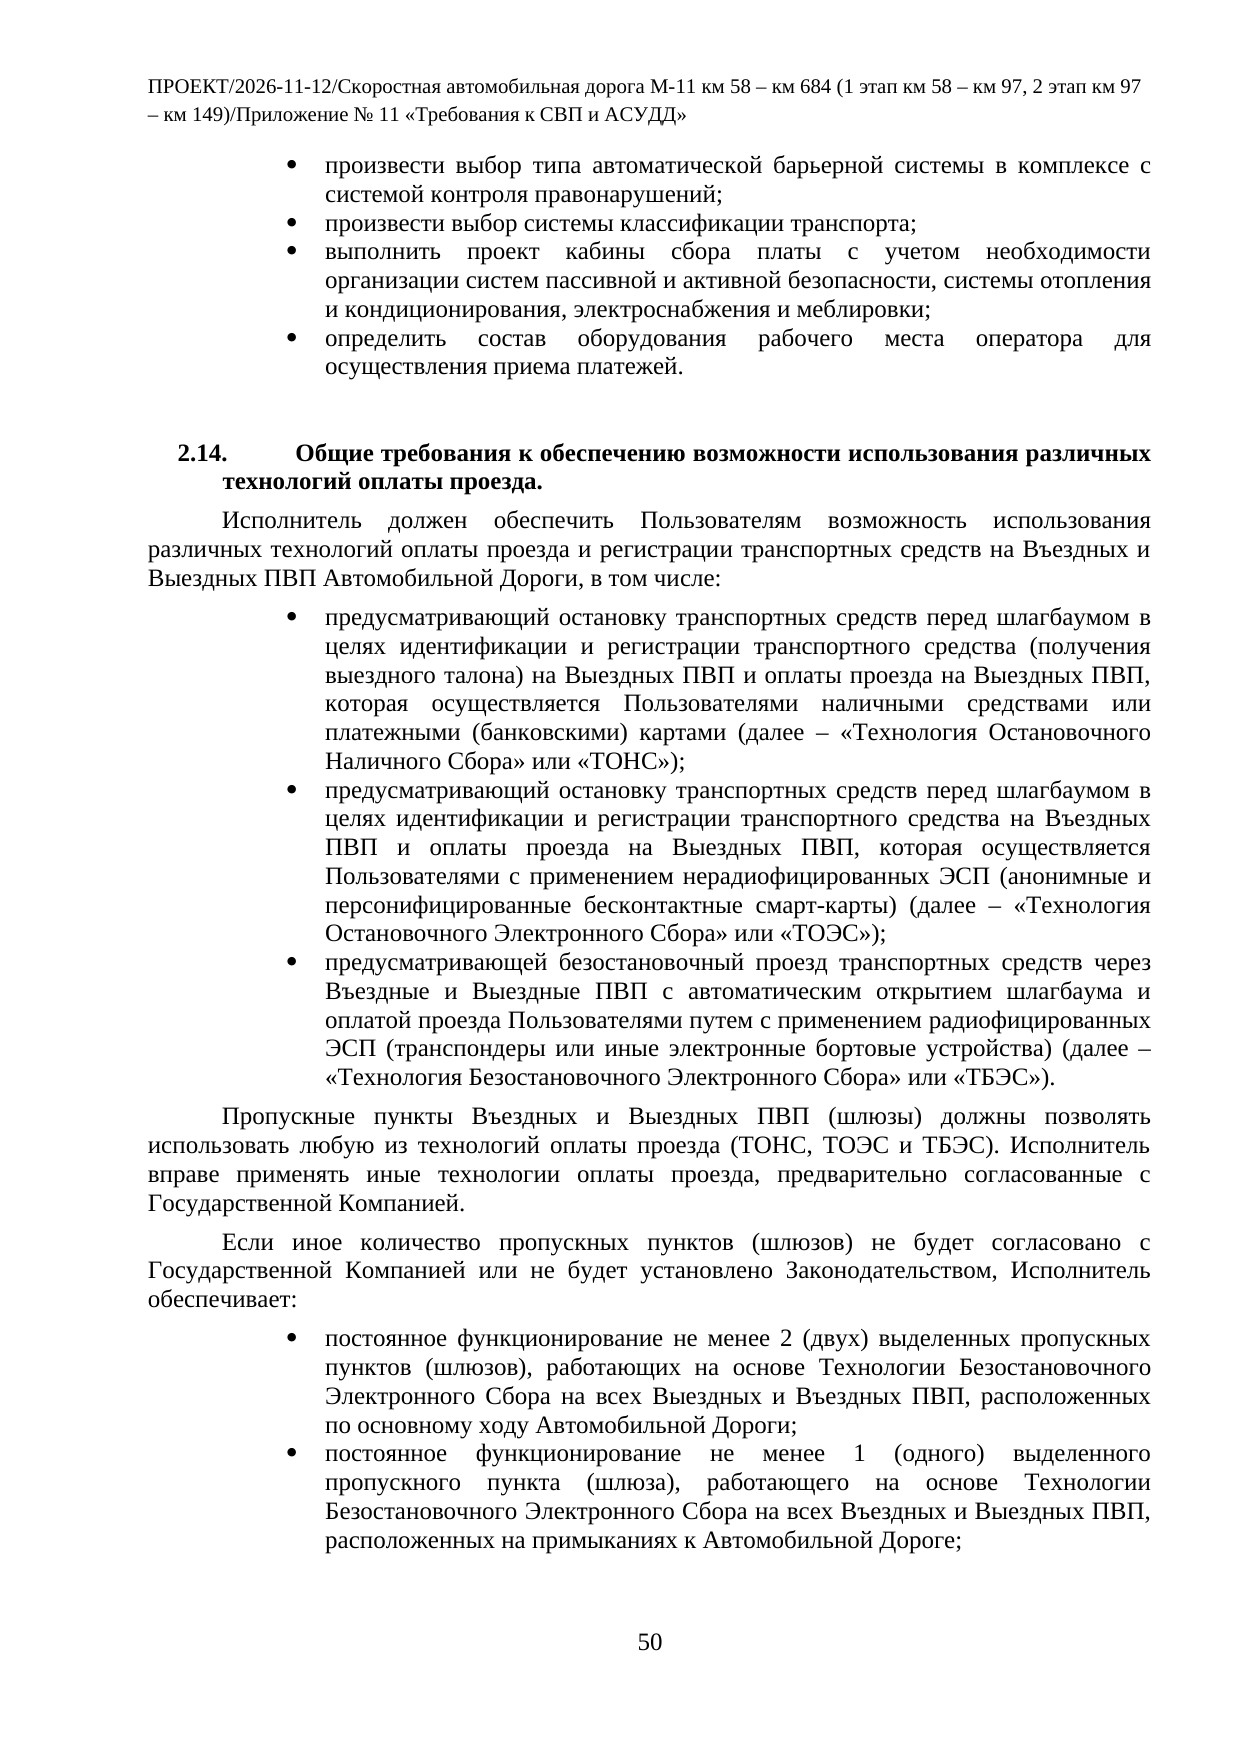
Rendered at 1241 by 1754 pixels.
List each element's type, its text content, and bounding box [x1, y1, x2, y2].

list постоянное функционирование не менее 2 (двух) выделенных пропускных пунктов (шлюзов), работающих на основе Технологии Безостановочного Электронного Сбора на всех Выездных и Въездных ПВП, расположенных по основному ходу Автомобильной Дороги; [287, 1323, 1152, 1438]
list Общие требования к обеспечению возможности использования различных технологий оплаты проезда. [177, 438, 1152, 495]
text Исполнитель должен обеспечить Пользователям возможность использования различных технологий оплаты проезда и регистрации транспортных средств на Въездных и Выездных ПВП Автомобильной Дороги, в том числе: [148, 506, 1152, 592]
list выполнить проект кабины сбора платы с учетом необходимости организации систем пассивной и активной безопасности, системы отопления и кондиционирования, электроснабжения и меблировки; [287, 236, 1152, 323]
list произвести выбор системы классификации транспорта; [287, 208, 1152, 236]
text Если иное количество пропускных пунктов (шлюзов) не будет согласовано с Государственной Компанией или не будет установлено Законодательством, Исполнитель обеспечивает: [148, 1227, 1152, 1313]
list определить состав оборудования рабочего места оператора для осуществления приема платежей. [287, 323, 1152, 380]
list постоянное функционирование не менее 1 (одного) выделенного пропускного пункта (шлюза), работающего на основе Технологии Безостановочного Электронного Сбора на всех Въездных и Выездных ПВП, расположенных на примыканиях к Автомобильной Дороге; [287, 1438, 1152, 1553]
text Пропускные пункты Въездных и Выездных ПВП (шлюзы) должны позволять использовать любую из технологий оплаты проезда (ТОНС, ТОЭС и ТБЭС). Исполнитель вправе применять иные технологии оплаты проезда, предварительно согласованные с Государственной Компанией. [148, 1101, 1152, 1216]
list предусматривающей безостановочный проезд транспортных средств через Въездные и Выездные ПВП с автоматическим открытием шлагбаума и оплатой проезда Пользователями путем с применением радиофицированных ЭСП (транспондеры или иные электронные бортовые устройства) (далее – «Технология Безостановочного Электронного Сбора» или «ТБЭС»). [287, 947, 1152, 1091]
list предусматривающий остановку транспортных средств перед шлагбаумом в целях идентификации и регистрации транспортного средства на Въездных ПВП и оплаты проезда на Выездных ПВП, которая осуществляется Пользователями с применением нерадиофицированных ЭСП (анонимные и персонифицированные бесконтактные смарт-карты) (далее – «Технология Остановочного Электронного Сбора» или «ТОЭС»); [287, 775, 1152, 947]
list произвести выбор типа автоматической барьерной системы в комплексе с системой контроля правонарушений; [287, 150, 1152, 208]
list предусматривающий остановку транспортных средств перед шлагбаумом в целях идентификации и регистрации транспортного средства (получения выездного талона) на Выездных ПВП и оплаты проезда на Выездных ПВП, которая осуществляется Пользователями наличными средствами или платежными (банковскими) картами (далее – «Технология Остановочного Наличного Сбора» или «ТОНС»); [287, 602, 1152, 775]
